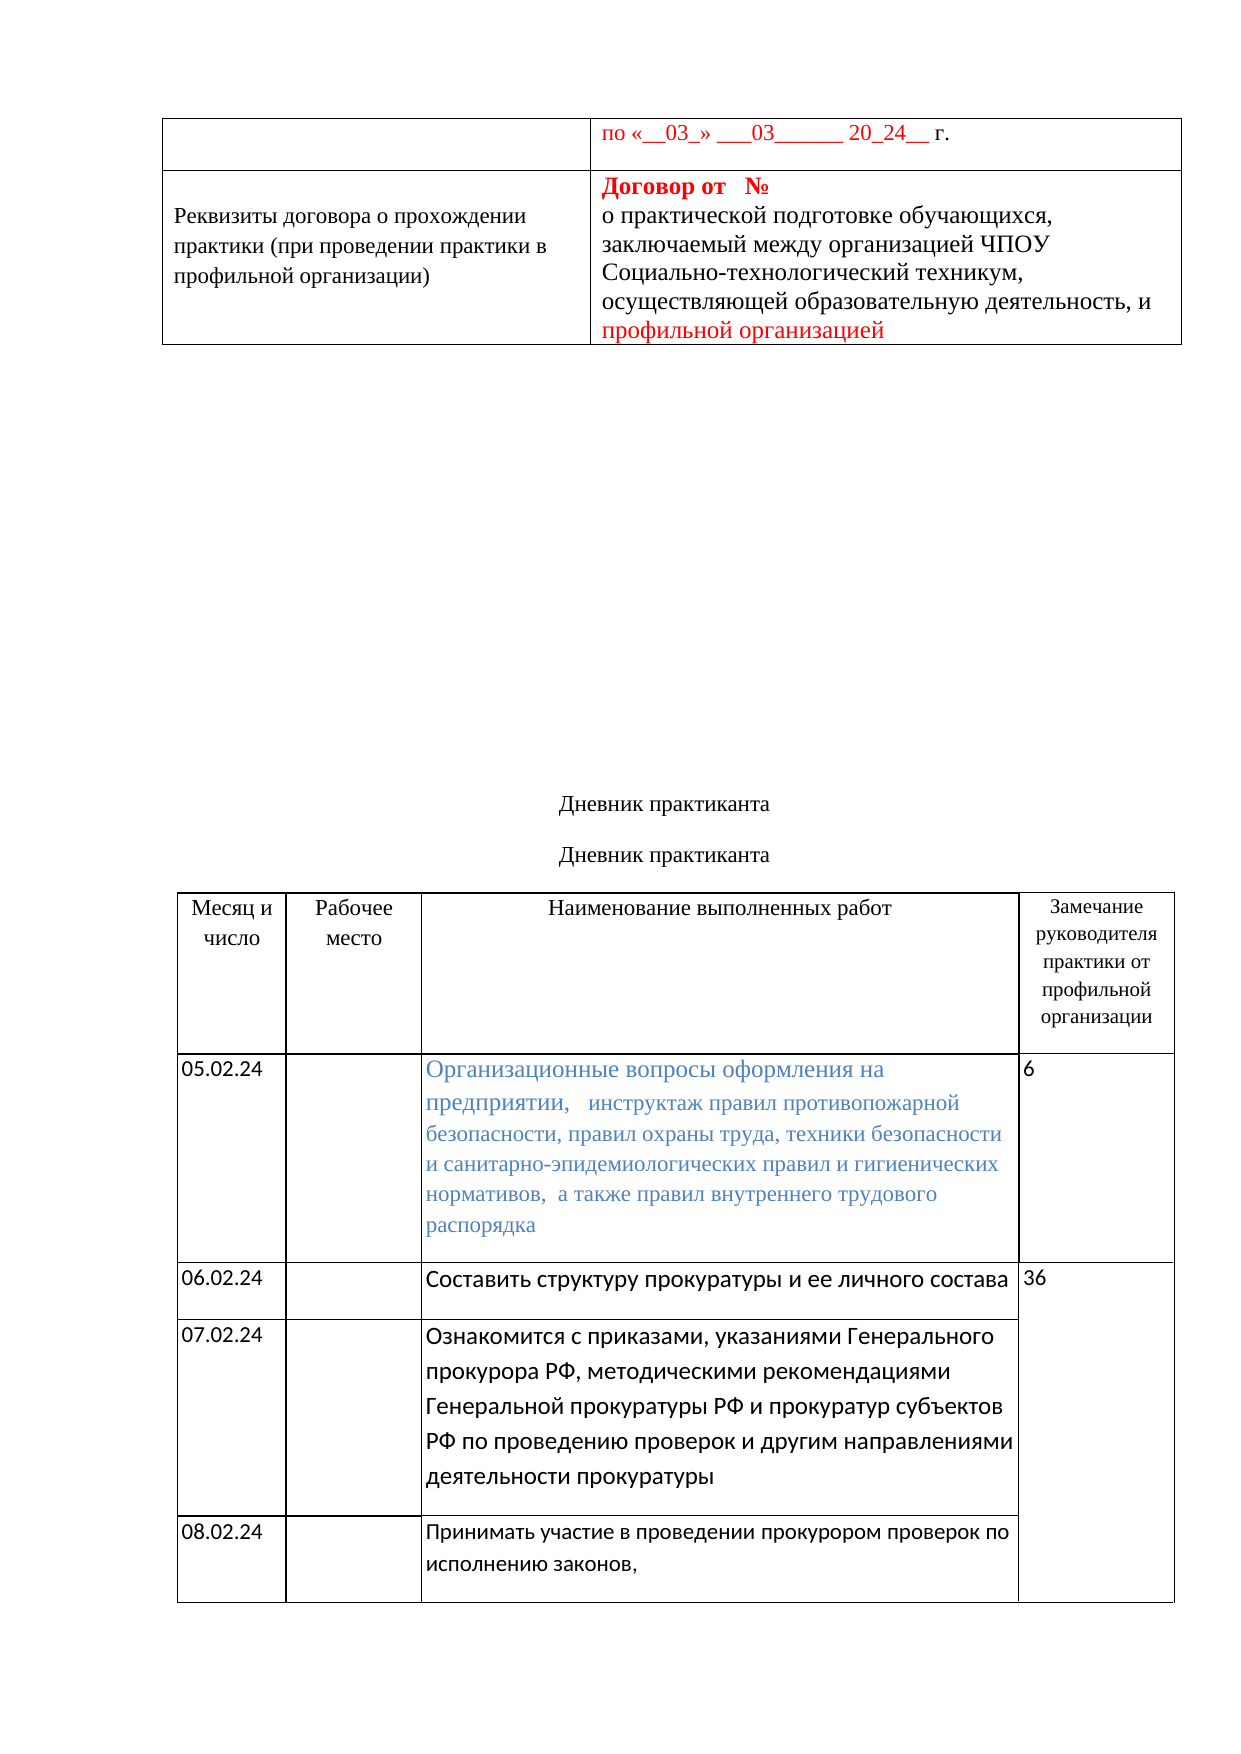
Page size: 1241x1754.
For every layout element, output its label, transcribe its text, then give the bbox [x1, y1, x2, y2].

table_cell 05.02.24 [178, 1055, 285, 1262]
table_header Рабочее место [287, 894, 421, 1053]
text Дневник практиканта [177, 790, 1152, 816]
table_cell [163, 119, 590, 170]
table_cell Составить структуру прокуратуры и ее личного состава [422, 1263, 1018, 1318]
table_cell Ознакомится с приказами, указаниями Генерального прокурора РФ, методическими рекомендациями Генеральной прокуратуры РФ и прокуратур субъектов РФ по проведению проверок и другим направлениями деятельности прокуратуры [422, 1320, 1018, 1515]
table_cell 06.02.24 [178, 1263, 285, 1318]
table_header Замечание руководителя практики от профильной организации [1020, 893, 1174, 1053]
table_cell [287, 1055, 421, 1262]
text Дневник практиканта [177, 841, 1152, 867]
table_cell 36 [1019, 1262, 1174, 1602]
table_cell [591, 119, 1181, 170]
table_cell Принимать участие в проведении прокурором проверок по исполнению законов, [422, 1516, 1019, 1602]
table_cell Реквизиты договора о прохождении практики (при проведении практики в профильной организации) [163, 171, 590, 344]
table_cell [287, 1263, 421, 1318]
table_cell 08.02.24 [178, 1517, 285, 1602]
table_cell [287, 1320, 421, 1515]
table_cell [287, 1517, 421, 1602]
table_cell Договор от № о практической подготовке обучающихся, заключаемый между организацией ЧПОУ Социально-технологический техникум, осуществляющей образовательную деятельность, и профильной организацией [591, 171, 1181, 344]
table_cell 07.02.24 [178, 1320, 285, 1515]
table_cell 6 [1020, 1054, 1174, 1262]
table_header Месяц и число [178, 894, 285, 1053]
table_header Наименование выполненных работ [422, 894, 1018, 1053]
table_cell Организационные вопросы оформления на предприятии, инструктаж правил противопожарной безопасности, правил охраны труда, техники безопасности и санитарно-эпидемиологических правил и гигиенических нормативов, а также правил внутреннего трудового распорядка [422, 1055, 1018, 1262]
